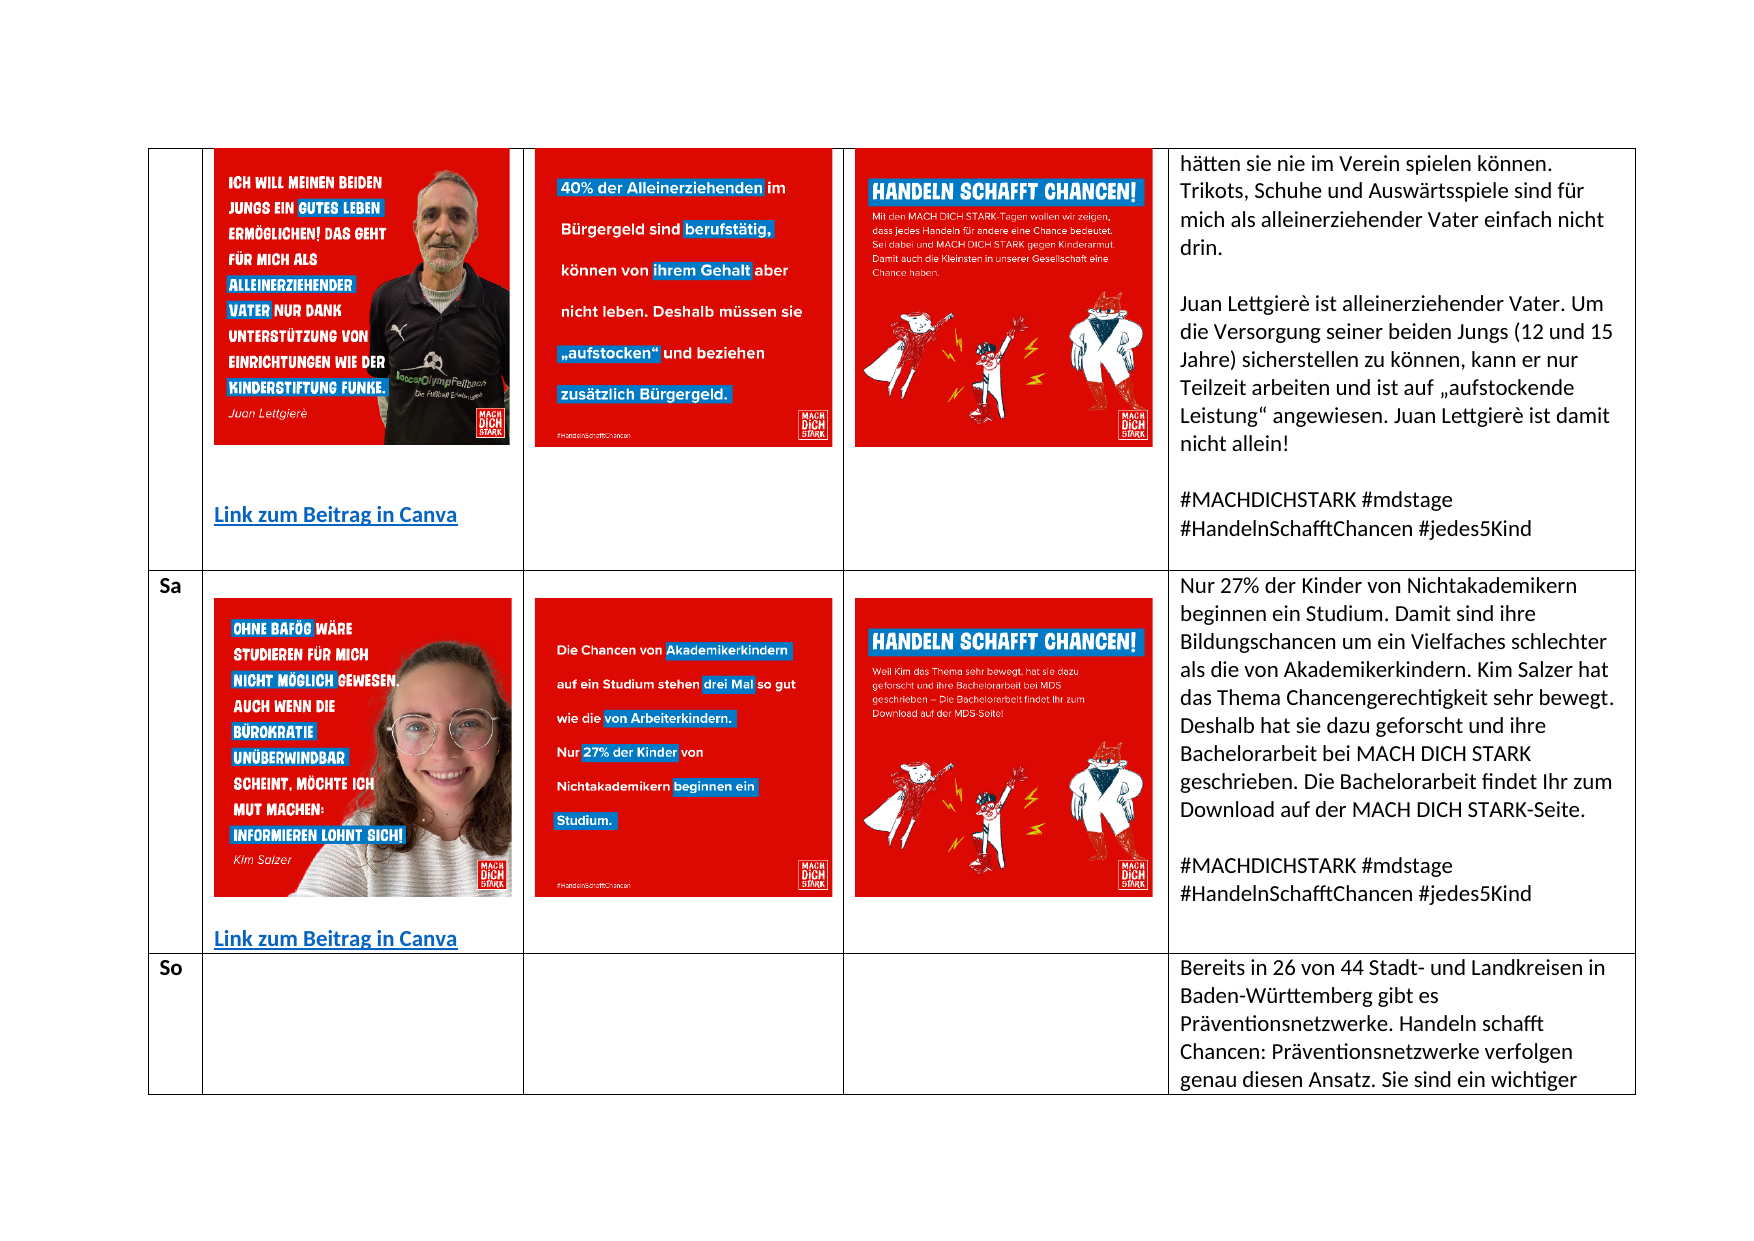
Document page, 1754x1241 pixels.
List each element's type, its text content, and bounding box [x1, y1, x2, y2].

picture [534, 598, 833, 897]
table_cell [203, 954, 523, 1093]
picture [534, 148, 833, 447]
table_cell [1169, 149, 1635, 570]
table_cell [203, 149, 523, 570]
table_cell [1169, 954, 1635, 1093]
table_cell [844, 954, 1168, 1093]
picture [855, 598, 1153, 897]
table_cell Nur 27% der Kinder von Nichtakademikern beginnen ein Studium. Damit sind ihre Bildungschancen um ein Vielfaches schlechter als die von Akademikerkindern. Kim Salzer hat das Thema Chancengerechtigkeit sehr bewegt. Deshalb hat sie dazu geforscht und ihre Bachelorarbeit bei MACH DICH STARK geschrieben. Die Bachelorarbeit findet Ihr zum Download auf der MACH DICH STARK-Seite. #MACHDICHSTARK #mdstage #HandelnSchafftChancen #jedes5Kind [1169, 571, 1635, 952]
table_cell [844, 149, 1168, 570]
table_cell Fr [149, 149, 202, 570]
table_cell [524, 149, 843, 570]
table_cell Link zum Beitrag in Canva [203, 571, 523, 952]
table_cell [844, 571, 1168, 952]
table_cell Sa [149, 571, 202, 952]
picture [855, 148, 1153, 447]
picture [214, 598, 512, 897]
table_cell [524, 954, 843, 1093]
table_cell [524, 571, 843, 952]
picture [214, 148, 510, 445]
table_cell So [149, 954, 202, 1093]
